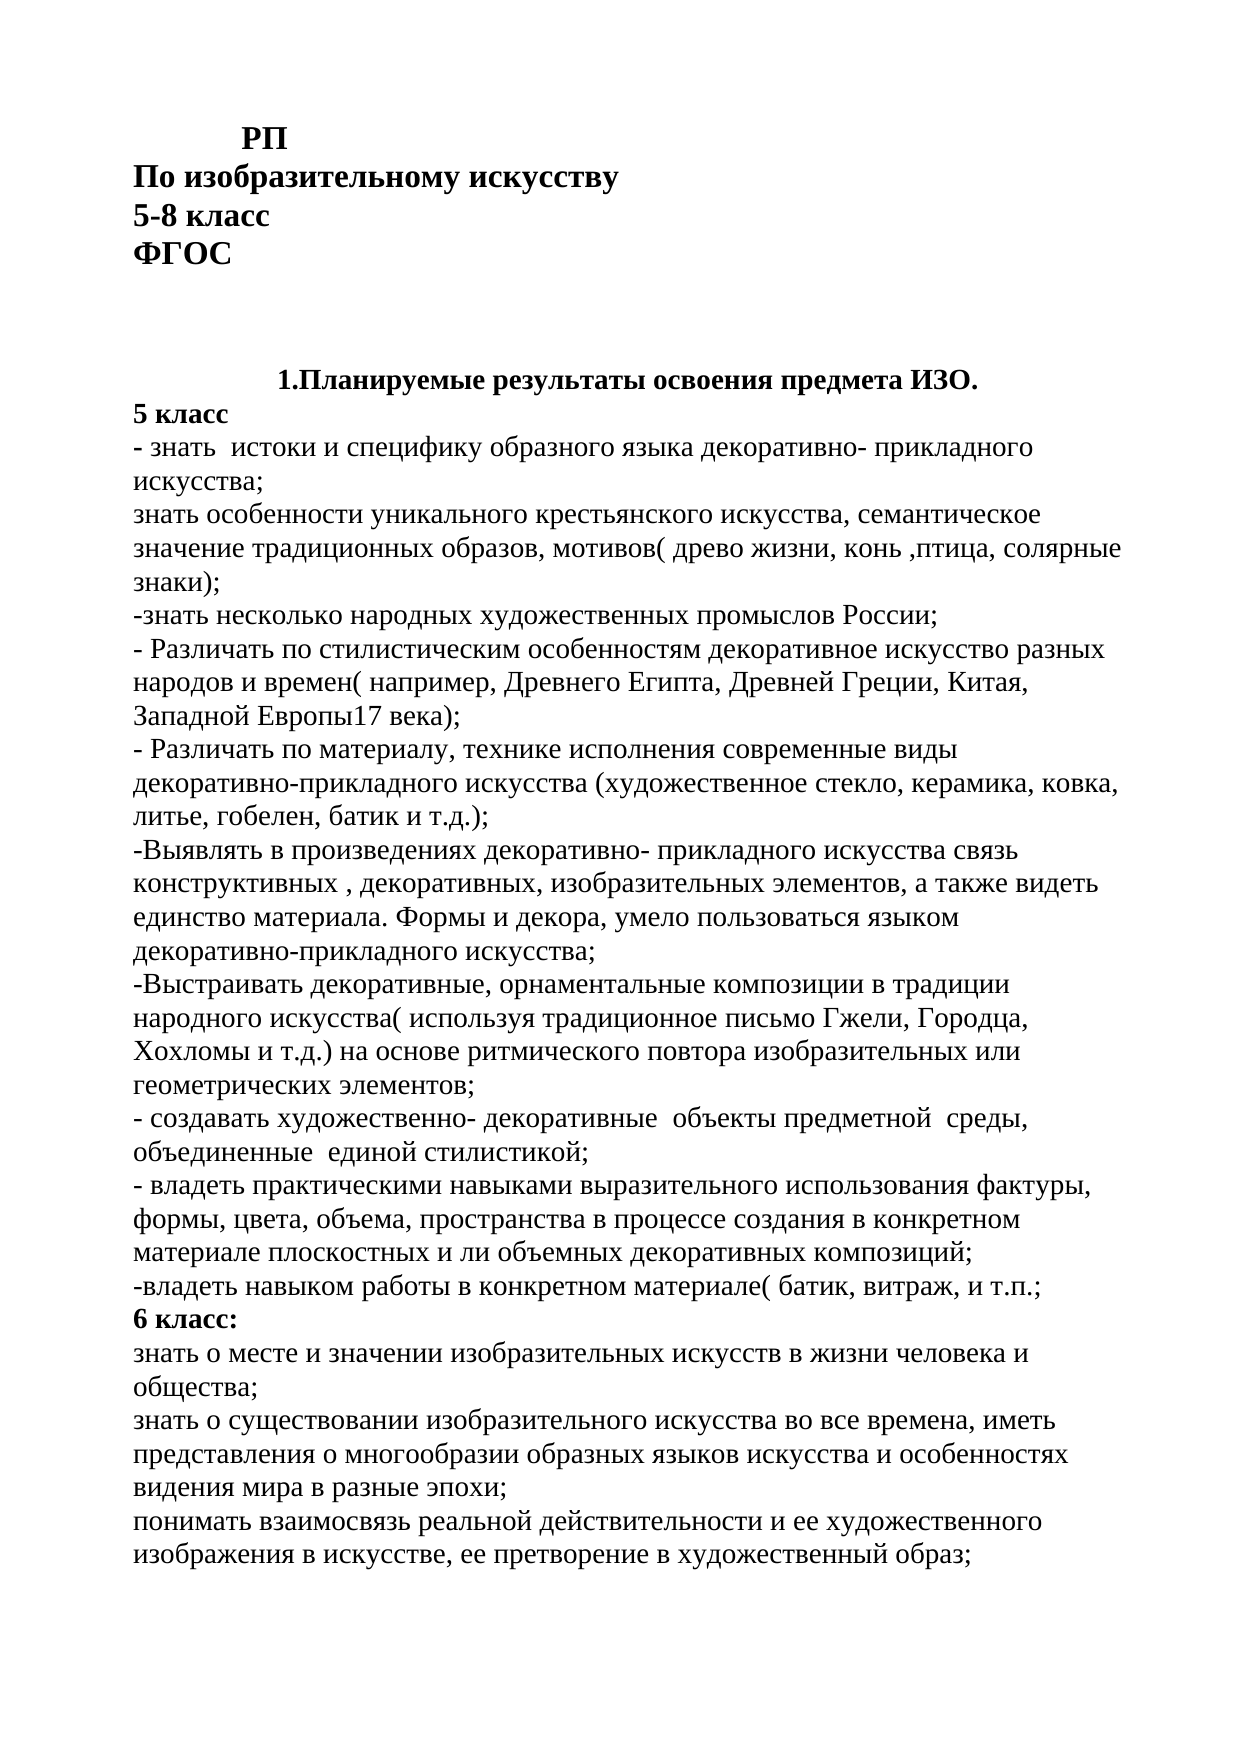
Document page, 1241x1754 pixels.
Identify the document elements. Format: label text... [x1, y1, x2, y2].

text - Различать по материалу, технике исполнения современные виды декоративно-прикладного искусства (художественное стекло, керамика, ковка, литье, гобелен, батик и т.д.); [133, 731, 1122, 832]
text ФГОС [133, 233, 1122, 271]
text По изобразительному искусству [133, 156, 1122, 195]
text знать о существовании изобразительного искусства во все времена, иметь представления о многообразии образных языков искусства и особенностях видения мира в разные эпохи; [133, 1402, 1122, 1503]
text РП [133, 118, 1122, 156]
text 5-8 класс [133, 195, 1122, 233]
text -Выявлять в произведениях декоративно- прикладного искусства связь конструктивных , декоративных, изобразительных элементов, а также видеть единство материала. Формы и декора, умело пользоваться языком декоративно-прикладного искусства; [133, 832, 1122, 966]
text -знать несколько народных художественных промыслов России; [133, 597, 1122, 631]
text - владеть практическими навыками выразительного использования фактуры, формы, цвета, объема, пространства в процессе создания в конкретном материале плоскостных и ли объемных декоративных композиций; [133, 1167, 1122, 1268]
text -владеть навыком работы в конкретном материале( батик, витраж, и т.п.; [133, 1268, 1122, 1302]
text - Различать по стилистическим особенностям декоративное искусство разных народов и времен( например, Древнего Египта, Древней Греции, Китая, Западной Европы17 века); [133, 631, 1122, 731]
text - создавать художественно- декоративные объекты предметной среды, объединенные единой стилистикой; [133, 1100, 1122, 1167]
text понимать взаимосвязь реальной действительности и ее художественного изображения в искусстве, ее претворение в художественный образ; [133, 1503, 1122, 1570]
text знать особенности уникального крестьянского искусства, семантическое значение традиционных образов, мотивов( древо жизни, конь ,птица, солярные знаки); [133, 497, 1122, 597]
text 5 класс [133, 396, 1122, 429]
text -Выстраивать декоративные, орнаментальные композиции в традиции народного искусства( используя традиционное письмо Гжели, Городца, Хохломы и т.д.) на основе ритмического повтора изобразительных или геометрических элементов; [133, 966, 1122, 1100]
text знать о месте и значении изобразительных искусств в жизни человека и общества; [133, 1335, 1122, 1402]
text 1.Планируемые результаты освоения предмета ИЗО. [133, 362, 1122, 396]
text 6 класс: [133, 1302, 1122, 1335]
text - знать истоки и специфику образного языка декоративно- прикладного искусства; [133, 429, 1122, 497]
